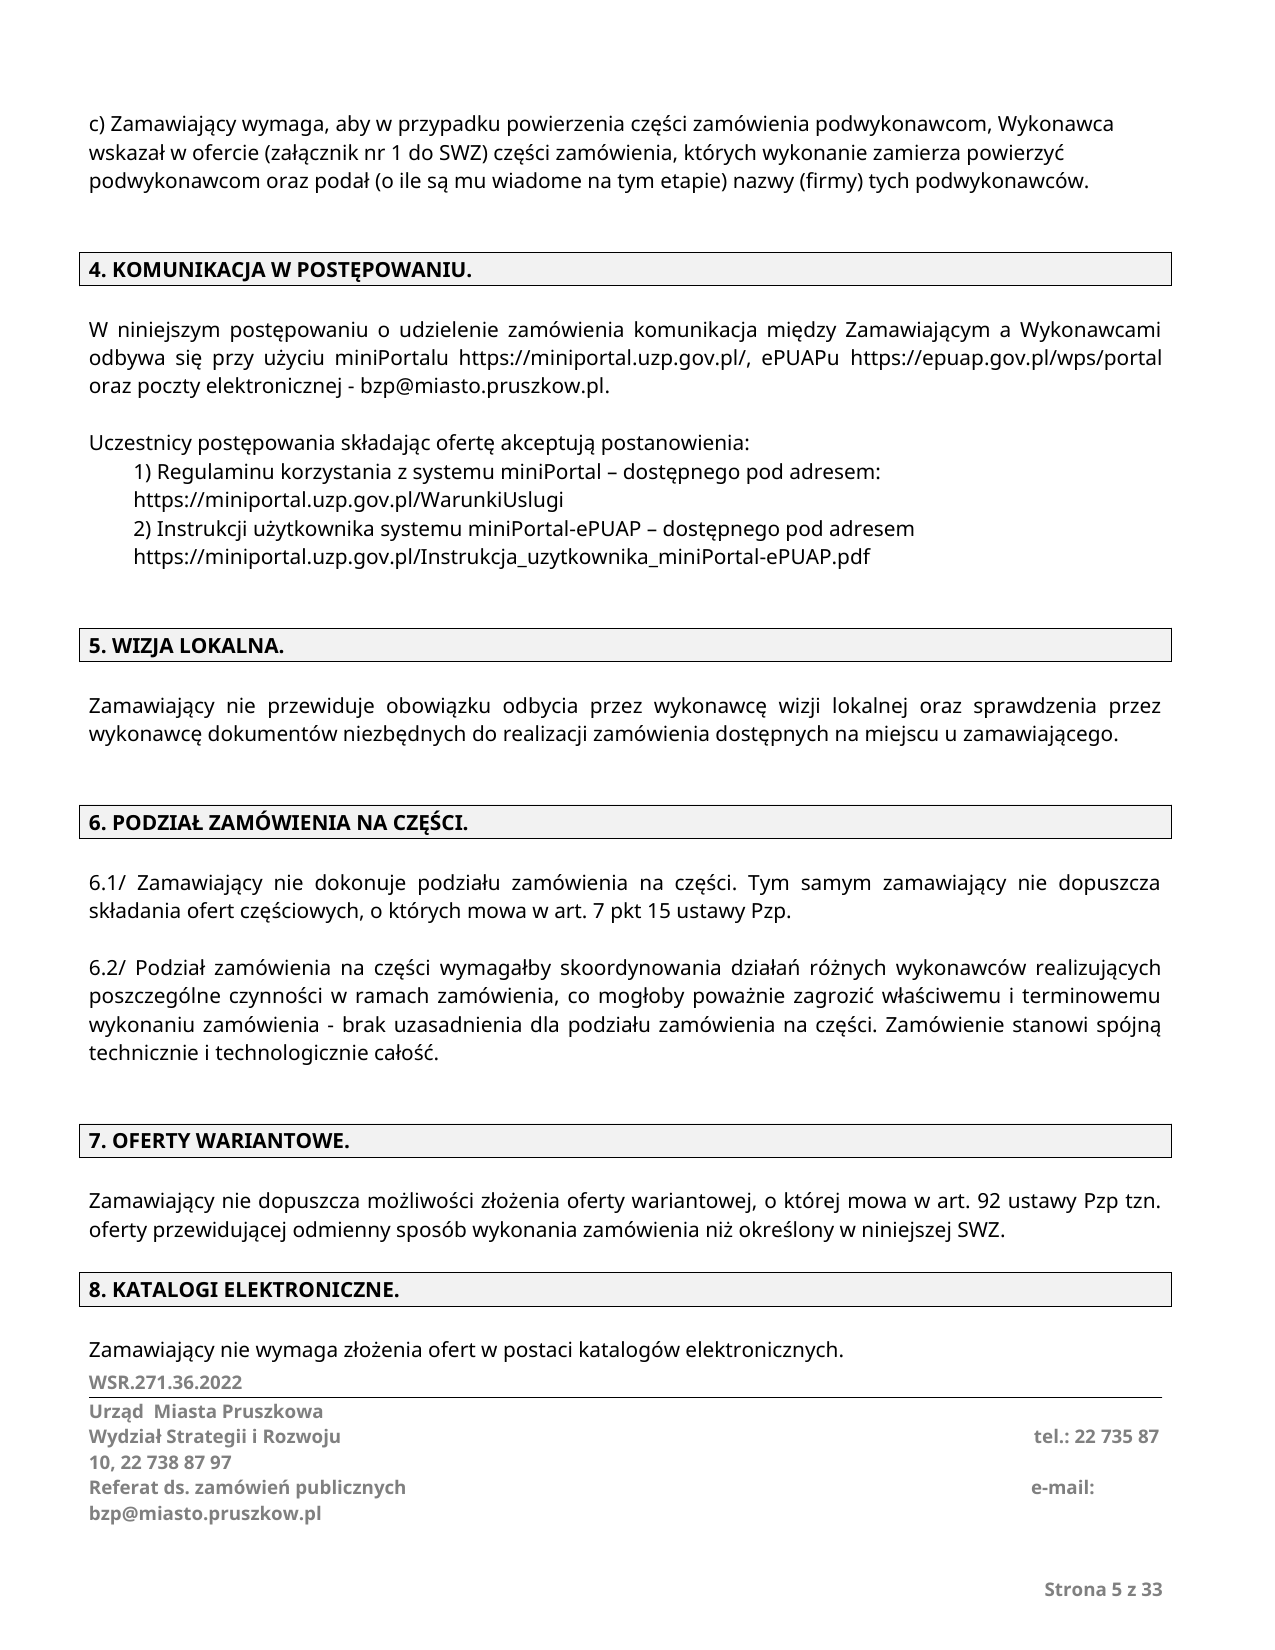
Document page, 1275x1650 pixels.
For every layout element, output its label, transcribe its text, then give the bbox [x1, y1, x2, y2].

text Zamawiający nie dopuszcza możliwości złożenia oferty wariantowej, o której mowa w art. 92 ustawy Pzp tzn. oferty przewidującej odmienny sposób wykonania zamówienia niż określony w niniejszej SWZ. [89, 1187, 1162, 1243]
text 1) Regulaminu korzystania z systemu miniPortal – dostępnego pod adresem: https://miniportal.uzp.gov.pl/WarunkiUslugi [133, 457, 1162, 514]
text Zamawiający nie przewiduje obowiązku odbycia przez wykonawcę wizji lokalnej oraz sprawdzenia przez wykonawcę dokumentów niezbędnych do realizacji zamówienia dostępnych na miejscu u zamawiającego. [89, 691, 1162, 748]
text 5. WIZJA LOKALNA. [80, 629, 1171, 661]
text 4. KOMUNIKACJA W POSTĘPOWANIU. [80, 253, 1171, 285]
text 8. KATALOGI ELEKTRONICZNE. [80, 1273, 1171, 1306]
text c) Zamawiający wymaga, aby w przypadku powierzenia części zamówienia podwykonawcom, Wykonawca wskazał w ofercie (załącznik nr 1 do SWZ) części zamówienia, których wykonanie zamierza powierzyć podwykonawcom oraz podał (o ile są mu wiadome na tym etapie) nazwy (firmy) tych podwykonawców. [89, 109, 1162, 195]
text Zamawiający nie wymaga złożenia ofert w postaci katalogów elektronicznych. [89, 1335, 1162, 1363]
text 7. OFERTY WARIANTOWE. [80, 1125, 1171, 1157]
text 6.1/ Zamawiający nie dokonuje podziału zamówienia na części. Tym samym zamawiający nie dopuszcza składania ofert częściowych, o których mowa w art. 7 pkt 15 ustawy Pzp. [89, 868, 1162, 924]
text 2) Instrukcji użytkownika systemu miniPortal-ePUAP – dostępnego pod adresem https://miniportal.uzp.gov.pl/Instrukcja_uzytkownika_miniPortal-ePUAP.pdf [133, 514, 1162, 571]
text W niniejszym postępowaniu o udzielenie zamówienia komunikacja między Zamawiającym a Wykonawcami odbywa się przy użyciu miniPortalu https://miniportal.uzp.gov.pl/, ePUAPu https://epuap.gov.pl/wps/portal oraz poczty elektronicznej - bzp@miasto.pruszkow.pl. [89, 315, 1162, 400]
text Uczestnicy postępowania składając ofertę akceptują postanowienia: [89, 428, 1162, 457]
text 6.2/ Podział zamówienia na części wymagałby skoordynowania działań różnych wykonawców realizujących poszczególne czynności w ramach zamówienia, co mogłoby poważnie zagrozić właściwemu i terminowemu wykonaniu zamówienia - brak uzasadnienia dla podziału zamówienia na części. Zamówienie stanowi spójną technicznie i technologicznie całość. [89, 953, 1162, 1067]
text 6. PODZIAŁ ZAMÓWIENIA NA CZĘŚCI. [80, 806, 1171, 838]
